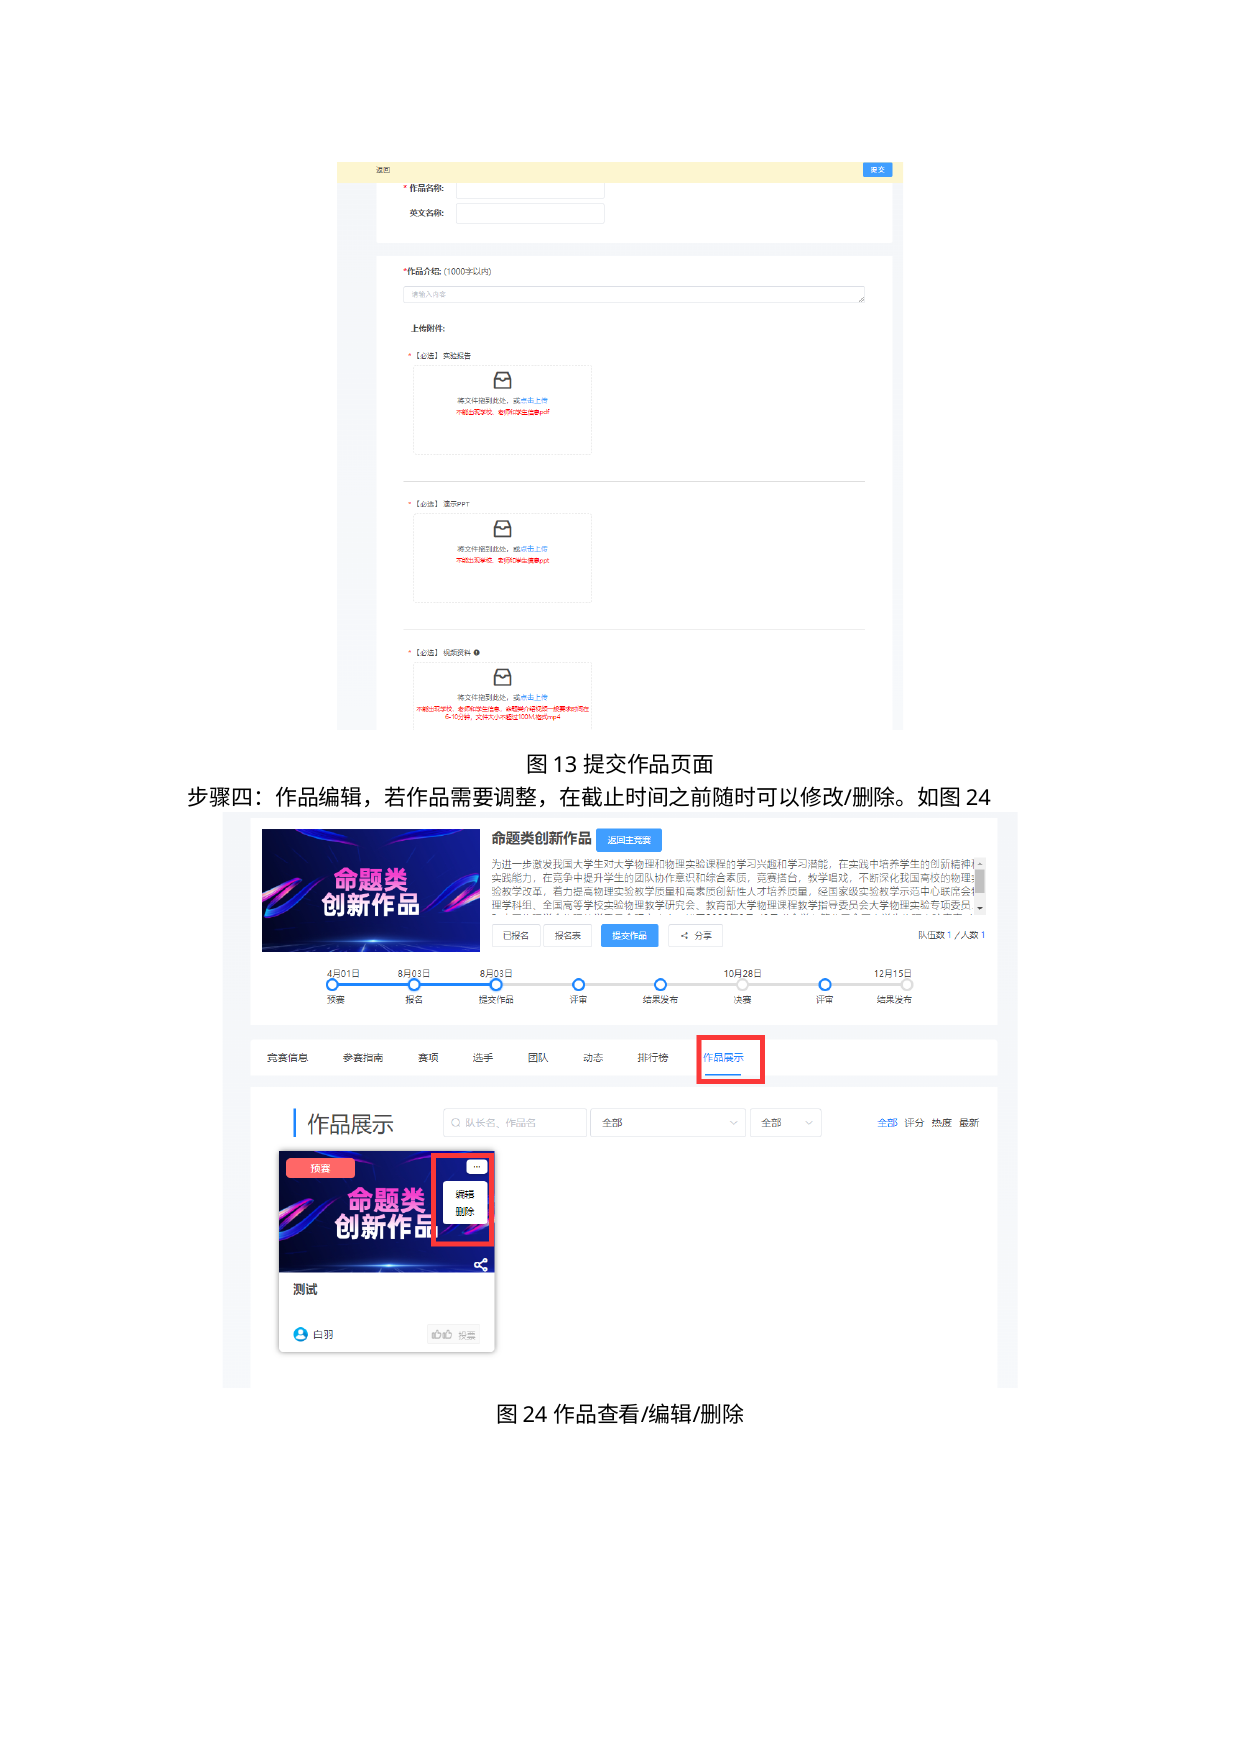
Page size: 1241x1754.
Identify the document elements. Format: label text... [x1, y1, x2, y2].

picture [222, 812, 1018, 1388]
text 步骤四：作品编辑，若作品需要调整，在截止时间之前随时可以修改/删除。如图24 [187, 779, 1053, 812]
picture [337, 162, 904, 730]
text 图13 提交作品页面 [187, 747, 1053, 779]
text 图24 作品查看/编辑/删除 [187, 1397, 1053, 1429]
